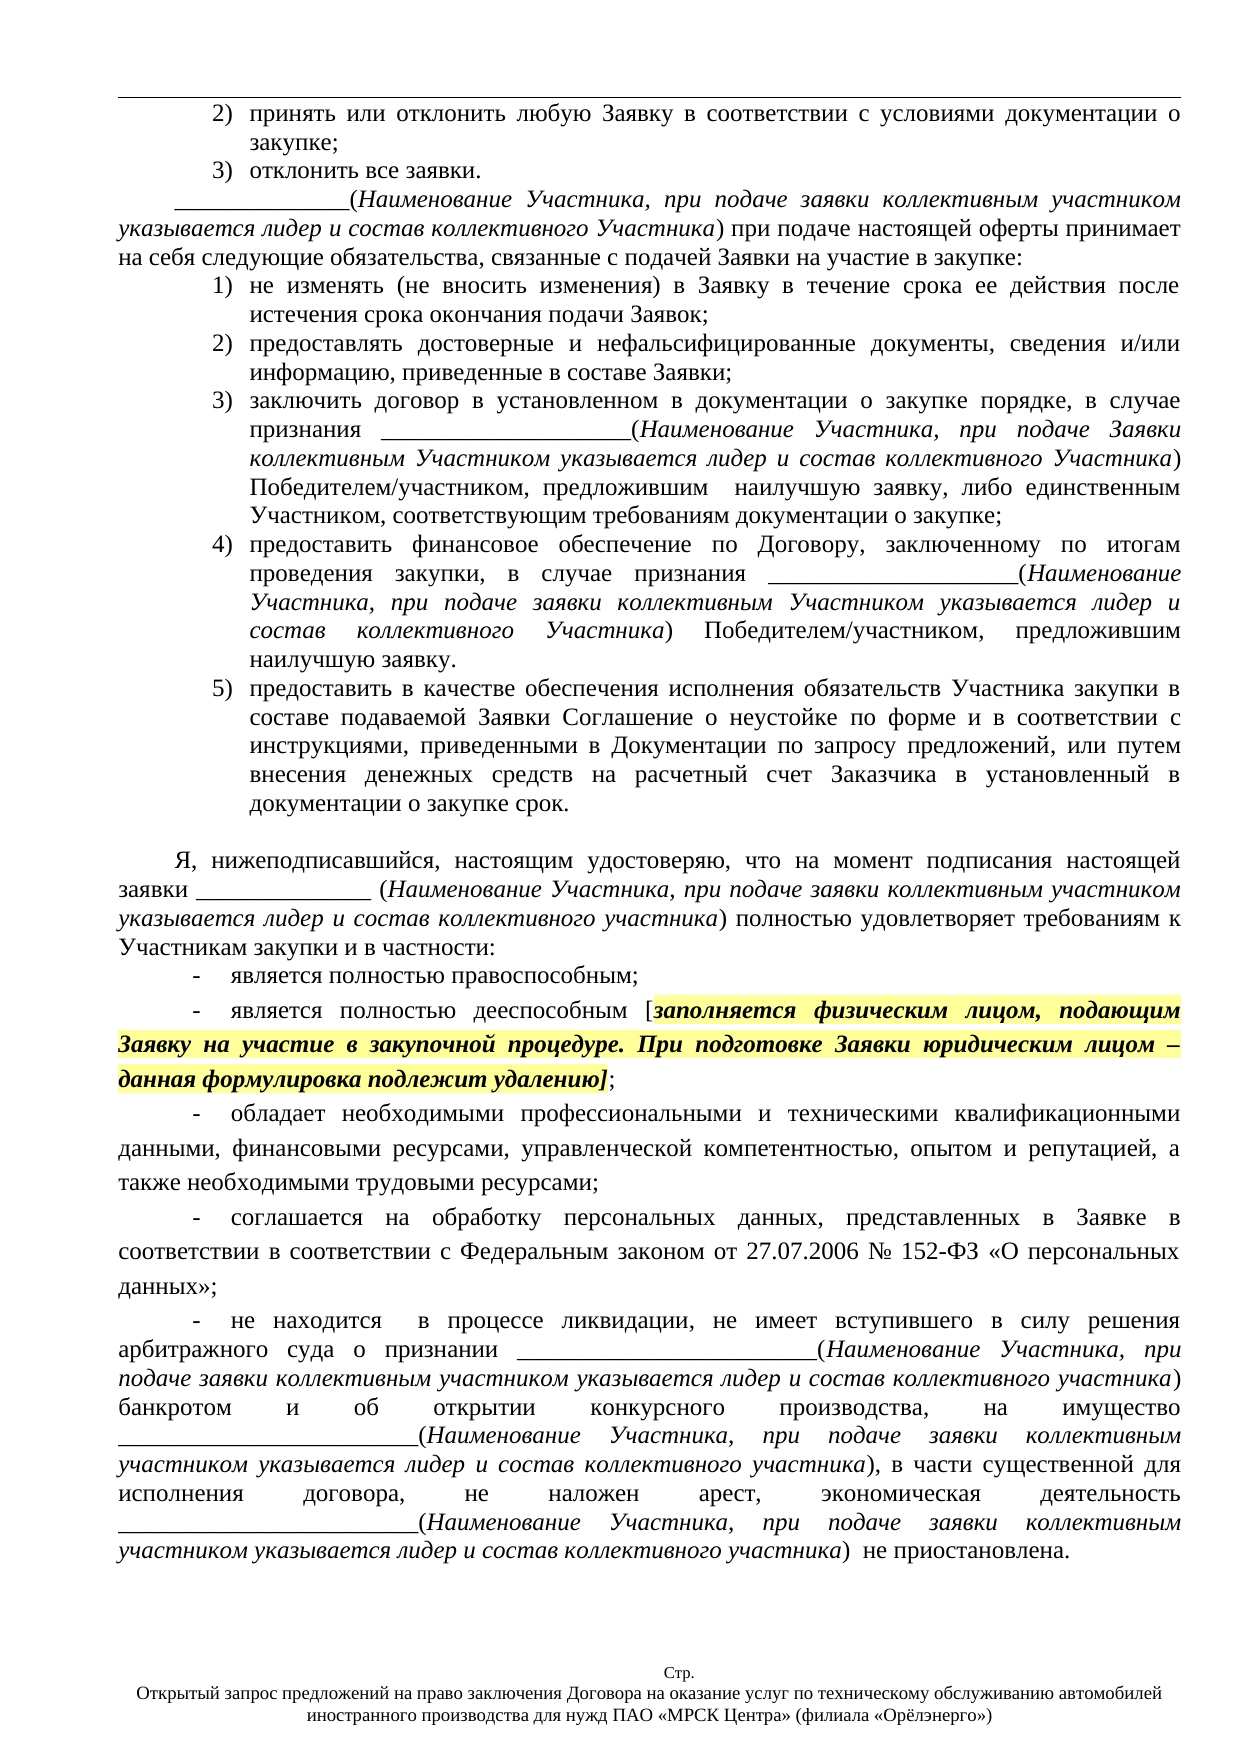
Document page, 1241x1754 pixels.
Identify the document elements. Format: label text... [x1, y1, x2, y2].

list не изменять (не вносить изменения) в Заявку в течение срока ее действия после истечения срока окончания подачи Заявок; [212, 271, 1181, 328]
list не находится в процессе ликвидации, не имеет вступившего в силу решения арбитражного суда о признании ________________________(Наименование Участника, при подаче заявки коллективным участником указывается лидер и состав коллективного участника) банкротом и об открытии конкурсного производства, на имущество ________________________(Наименование Участника, при подаче заявки коллективным участником указывается лидер и состав коллективного участника), в части существенной для исполнения договора, не наложен арест, экономическая деятельность ________________________(Наименование Участника, при подаче заявки коллективным участником указывается лидер и состав коллективного участника) не приостановлена. [118, 1305, 1181, 1564]
list заключить договор в установленном в документации о закупке порядке, в случае признания ____________________(Наименование Участника, при подаче Заявки коллективным Участником указывается лидер и состав коллективного Участника) Победителем/участником, предложившим наилучшую заявку, либо единственным Участником, соответствующим требованиям документации о закупке; [212, 386, 1181, 529]
list является полностью дееспособным [заполняется физическим лицом, подающим Заявку на участие в закупочной процедуре. При подготовке Заявки юридическим лицом – данная формулировка подлежит удалению]; [118, 1058, 1181, 1093]
text ______________(Наименование Участника, при подаче заявки коллективным участником указывается лидер и состав коллективного Участника) при подаче настоящей оферты принимает на себя следующие обязательства, связанные с подачей Заявки на участие в закупке: [118, 184, 1181, 271]
list предоставить финансовое обеспечение по Договору, заключенному по итогам проведения закупки, в случае признания ____________________(Наименование Участника, при подаче заявки коллективным Участником указывается лидер и состав коллективного Участника) Победителем/участником, предложившим наилучшую заявку. [212, 529, 1181, 673]
list отклонить все заявки. [212, 156, 1181, 184]
list предоставлять достоверные и нефальсифицированные документы, сведения и/или информацию, приведенные в составе Заявки; [212, 328, 1181, 386]
list принять или отклонить любую Заявку в соответствии с условиями документации о закупке; [212, 98, 1181, 156]
list соглашается на обработку персональных данных, представленных в Заявке в соответствии в соответствии с Федеральным законом от 27.07.2006 № 152-ФЗ «О персональных данных»; [118, 1202, 1181, 1299]
list является полностью дееспособным [заполняется физическим лицом, подающим Заявку на участие в закупочной процедуре. При подготовке Заявки юридическим лицом – данная формулировка подлежит удалению]; [118, 995, 1181, 1030]
list предоставить в качестве обеспечения исполнения обязательств Участника закупки в составе подаваемой Заявки Соглашение о неустойке по форме и в соответствии с инструкциями, приведенными в Документации по запросу предложений, или путем внесения денежных средств на расчетный счет Заказчика в установленный в документации о закупке срок. [212, 673, 1181, 817]
list обладает необходимыми профессиональными и техническими квалификационными данными, финансовыми ресурсами, управленческой компетентностью, опытом и репутацией, а также необходимыми трудовыми ресурсами; [118, 1098, 1181, 1196]
list является полностью правоспособным; [118, 961, 1181, 989]
text Я, нижеподписавшийся, настоящим удостоверяю, что на момент подписания настоящей заявки ______________ (Наименование Участника, при подаче заявки коллективным участником указывается лидер и состав коллективного участника) полностью удовлетворяет требованиям к Участникам закупки и в частности: [118, 846, 1181, 961]
